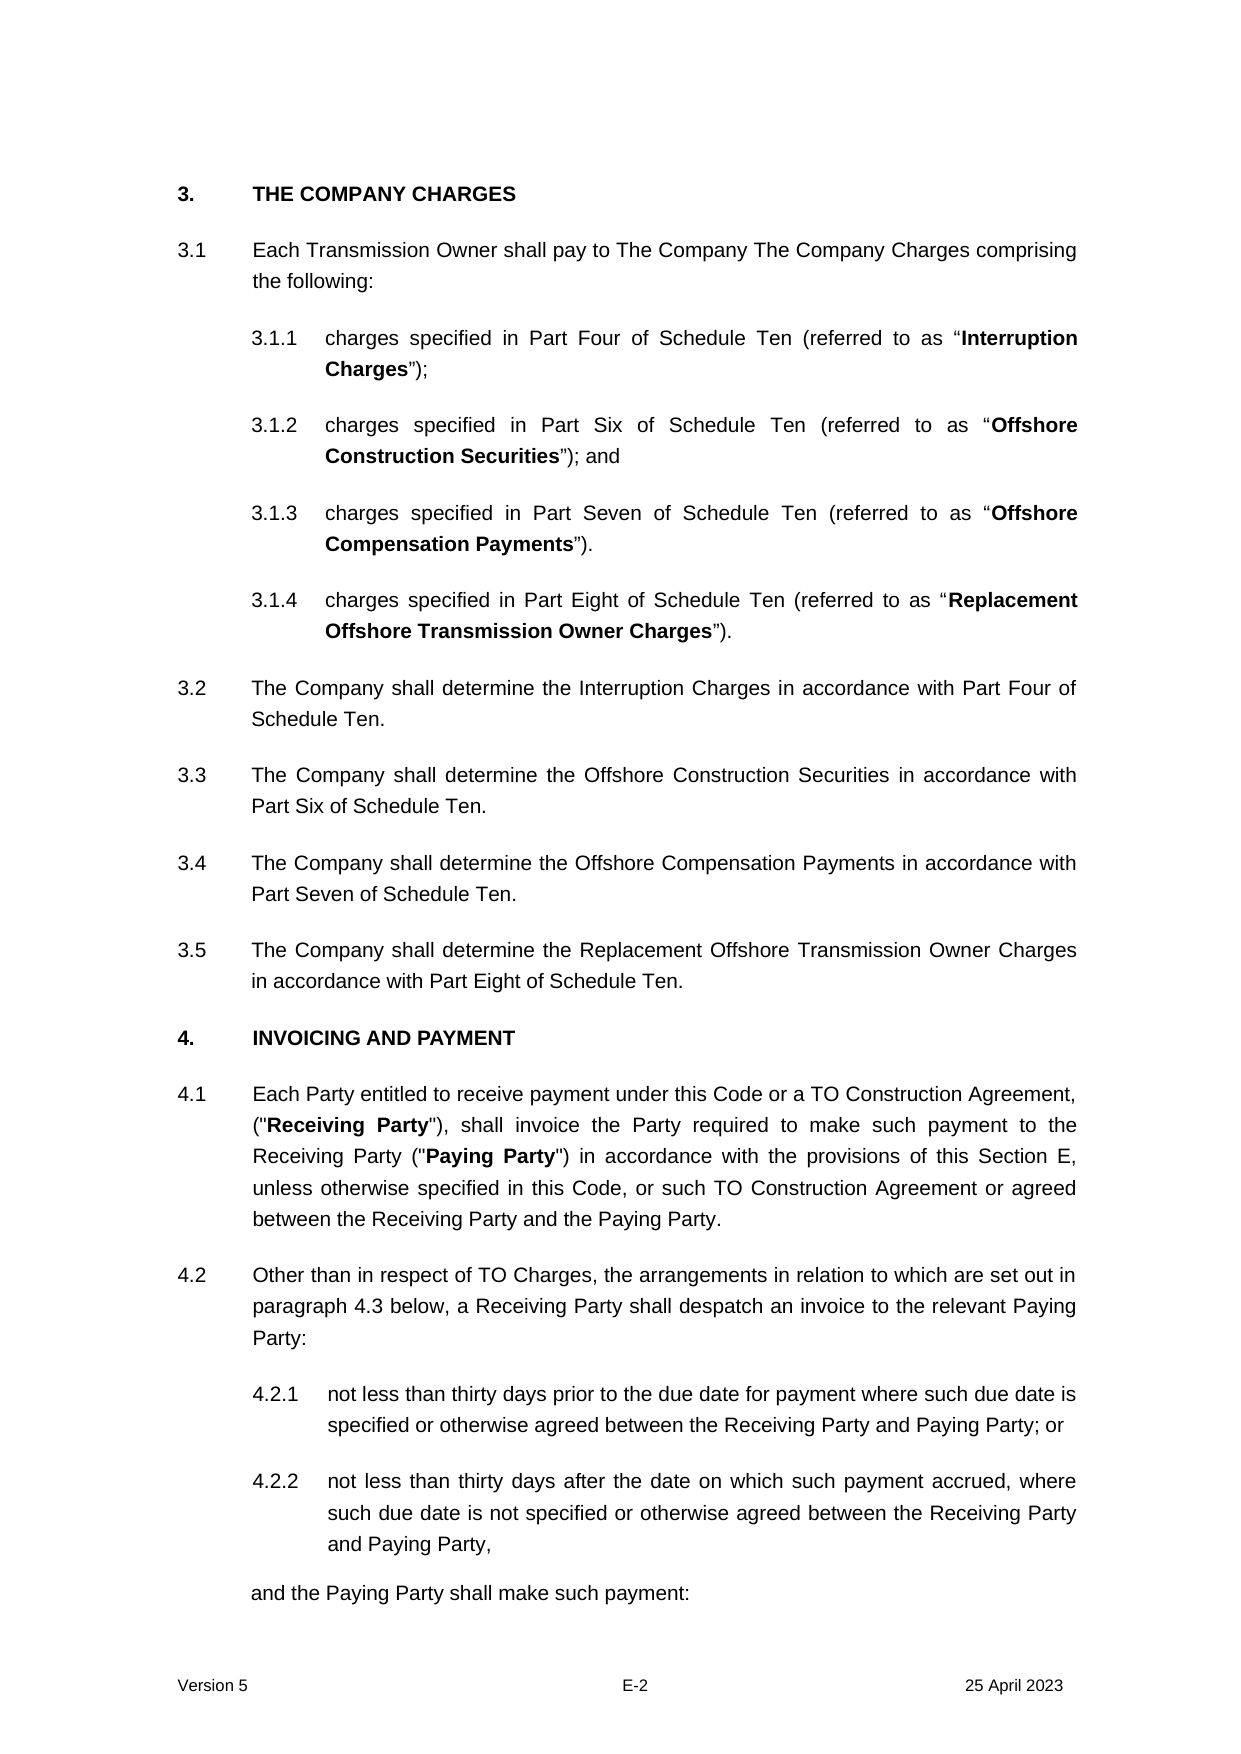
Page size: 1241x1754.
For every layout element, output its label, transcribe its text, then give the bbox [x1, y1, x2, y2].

text 3.3 The Company shall determine the Offshore Construction Securities in accordance with Part Six of Schedule Ten. [177, 756, 1078, 818]
text 3.1.1 charges specified in Part Four of Schedule Ten (referred to as “Interruption Charges”); [251, 318, 1078, 381]
text 3.2 The Company shall determine the Interruption Charges in accordance with Part Four of Schedule Ten. [177, 668, 1078, 731]
text 4.1 Each Party entitled to receive payment under this Code or a TO Construction Agreement, ("Receiving Party"), shall invoice the Party required to make such payment to the Receiving Party ("Paying Party") in accordance with the provisions of this Section E, unless otherwise specified in this Code, or such TO Construction Agreement or agreed between the Receiving Party and the Paying Party. [177, 1074, 1078, 1231]
text 3.4 The Company shall determine the Offshore Compensation Payments in accordance with Part Seven of Schedule Ten. [177, 843, 1078, 906]
text 3.1.2 charges specified in Part Six of Schedule Ten (referred to as “Offshore Construction Securities”); and [251, 406, 1078, 468]
text and the Paying Party shall make such payment: [177, 1581, 1078, 1604]
text 4. INVOICING AND PAYMENT [177, 1018, 1078, 1049]
text 3.1 Each Transmission Owner shall pay to The Company The Company Charges comprising the following: [177, 231, 1078, 293]
text 3.1.4 charges specified in Part Eight of Schedule Ten (referred to as “Replacement Offshore Transmission Owner Charges”). [251, 581, 1078, 643]
text 4.2.2 not less than thirty days after the date on which such payment accrued, where such due date is not specified or otherwise agreed between the Receiving Party and Paying Party, [252, 1462, 1078, 1556]
text 3. THE COMPANY CHARGES [177, 174, 1078, 206]
text 3.1.3 charges specified in Part Seven of Schedule Ten (referred to as “Offshore Compensation Payments”). [251, 493, 1078, 556]
text 4.2.1 not less than thirty days prior to the due date for payment where such due date is specified or otherwise agreed between the Receiving Party and Paying Party; or [252, 1374, 1078, 1437]
text 3.5 The Company shall determine the Replacement Offshore Transmission Owner Charges in accordance with Part Eight of Schedule Ten. [177, 931, 1078, 993]
text 4.2 Other than in respect of TO Charges, the arrangements in relation to which are set out in paragraph 4.3 below, a Receiving Party shall despatch an invoice to the relevant Paying Party: [177, 1256, 1078, 1349]
